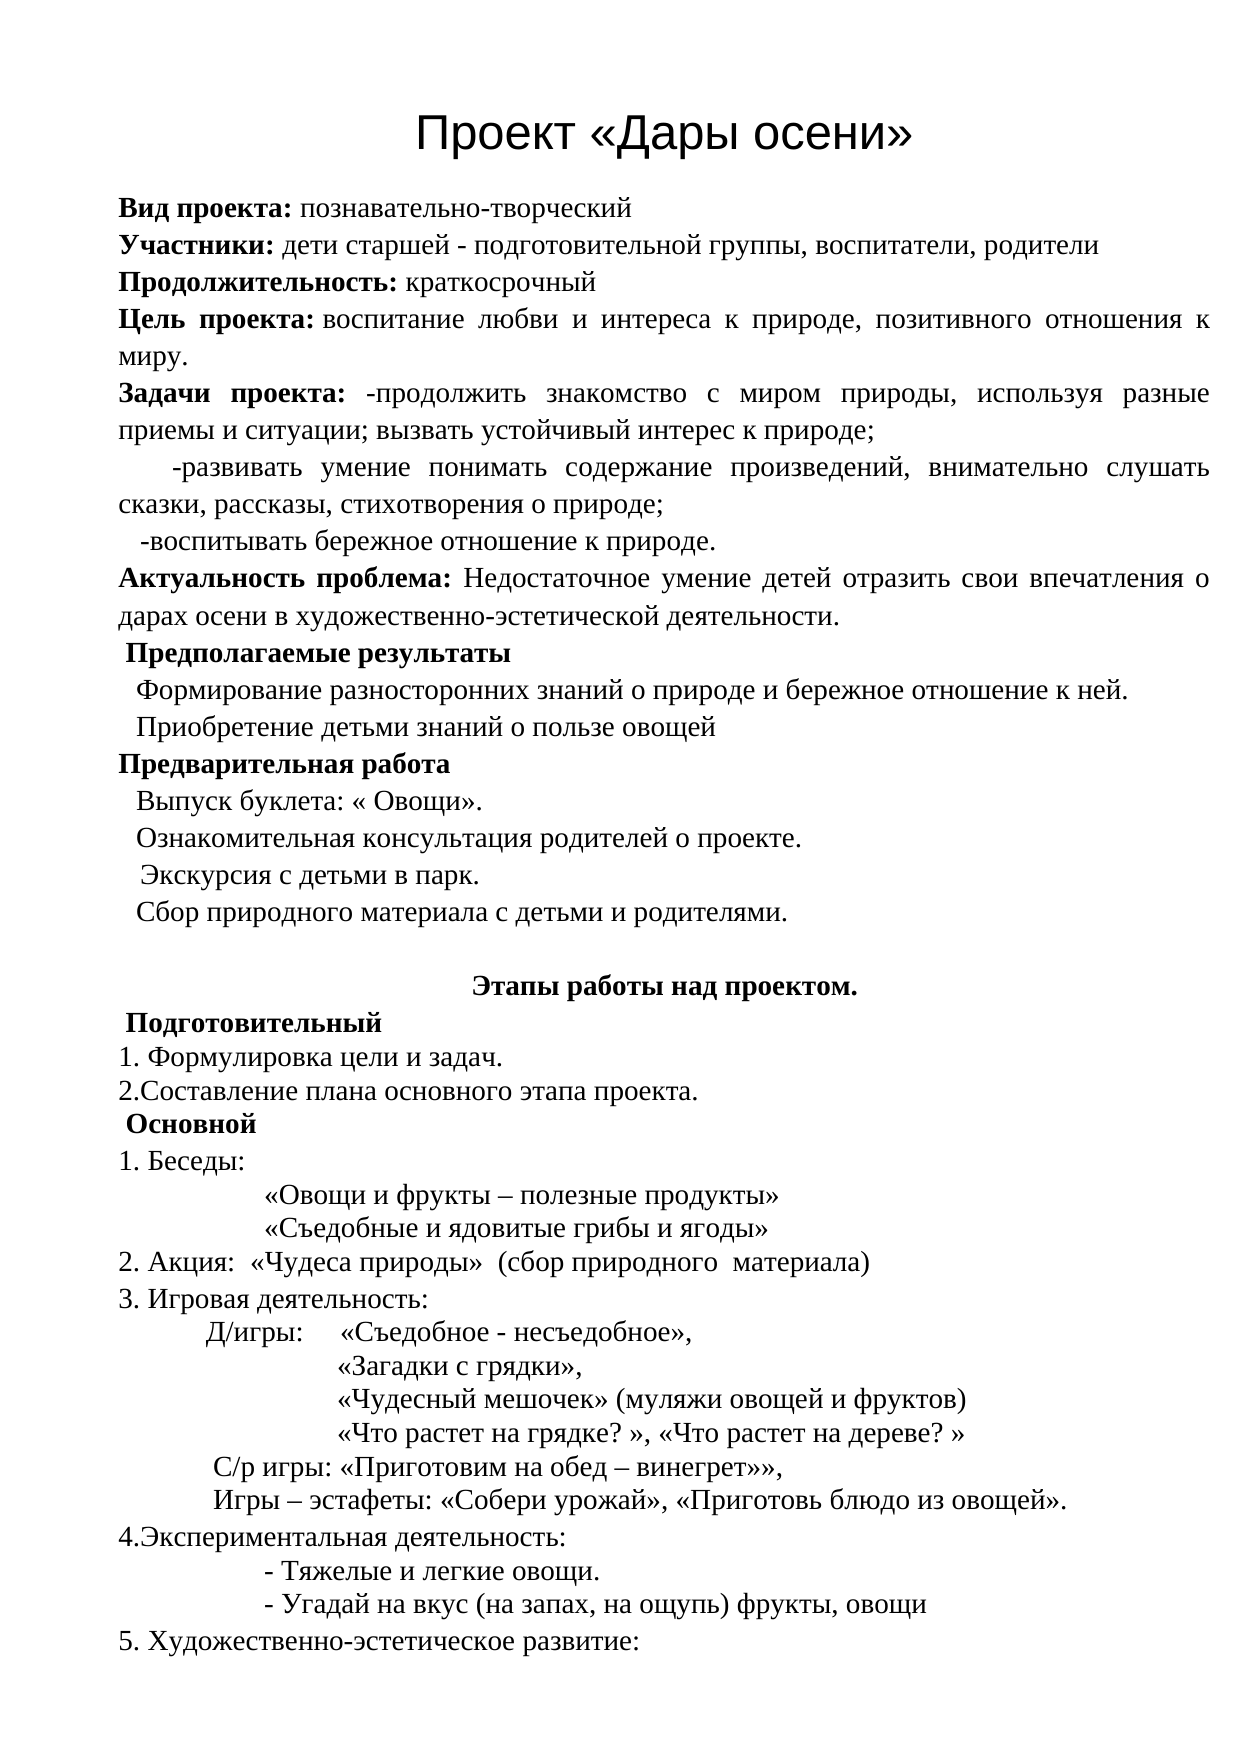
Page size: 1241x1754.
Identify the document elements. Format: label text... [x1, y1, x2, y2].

text Актуальность проблема: Недостаточное умение детей отразить свои впечатления о дарах осени в художественно-эстетической деятельности. [118, 557, 1211, 631]
text 2.Составление плана основного этапа проекта. [118, 1073, 1211, 1106]
text Задачи проекта: -продолжить знакомство с миром природы, используя разные приемы и ситуации; вызвать устойчивый интерес к природе; [118, 372, 1211, 446]
text Сбор природного материала с детьми и родителями. [136, 891, 1211, 928]
text Выпуск буклета: « Овощи». [136, 779, 1211, 817]
text Основной [118, 1106, 1211, 1140]
text 1. Беседы: [118, 1140, 1211, 1177]
text Участники: дети старшей - подготовительной группы, воспитатели, родители [118, 223, 1211, 260]
text «Овощи и фрукты – полезные продукты» [118, 1177, 1211, 1210]
text Экскурсия с детьми в парк. [118, 854, 1211, 891]
text 5. Художественно-эстетическое развитие: [118, 1620, 1211, 1657]
text Подготовительный [118, 1002, 1211, 1039]
text Цель проекта: воспитание любви и интереса к природе, позитивного отношения к миру. [118, 297, 1211, 372]
text -воспитывать бережное отношение к природе. [118, 520, 1211, 557]
text Предполагаемые результаты [118, 631, 1211, 668]
text -развивать умение понимать содержание произведений, внимательно слушать сказки, рассказы, стихотворения о природе; [118, 446, 1211, 520]
text - Тяжелые и легкие овощи. [118, 1553, 1211, 1586]
text Ознакомительная консультация родителей о проекте. [136, 817, 1211, 854]
text 1. Формулировка цели и задач. [118, 1039, 1211, 1073]
text «Загадки с грядки», [118, 1348, 1211, 1382]
text Формирование разносторонних знаний о природе и бережное отношение к ней. [136, 668, 1211, 705]
text Вид проекта: познавательно-творческий [118, 186, 1211, 223]
text 2. Акция: «Чудеса природы» (сбор природного материала) [118, 1244, 1211, 1277]
text «Чудесный мешочек» (муляжи овощей и фруктов) «Что растет на грядке? », «Что растет на дереве? » С/р игры: «Приготовим на обед – винегрет»», [118, 1382, 1211, 1482]
text Д/игры: «Съедобное - несъедобное», [118, 1314, 1211, 1348]
text «Съедобные и ядовитые грибы и ягоды» [118, 1210, 1211, 1244]
text Предварительная работа [118, 742, 1211, 779]
text 3. Игровая деятельность: [118, 1277, 1211, 1314]
text 4.Экспериментальная деятельность: [118, 1516, 1211, 1553]
text Проект «Дары осени» [118, 103, 1211, 160]
text Игры – эстафеты: «Собери урожай», «Приготовь блюдо из овощей». [118, 1482, 1211, 1516]
text Приобретение детьми знаний о пользе овощей [136, 705, 1211, 742]
text Этапы работы над проектом. [118, 965, 1211, 1002]
text Продолжительность: краткосрочный [118, 260, 1211, 297]
text - Угадай на вкус (на запах, на ощупь) фрукты, овощи [118, 1586, 1211, 1620]
